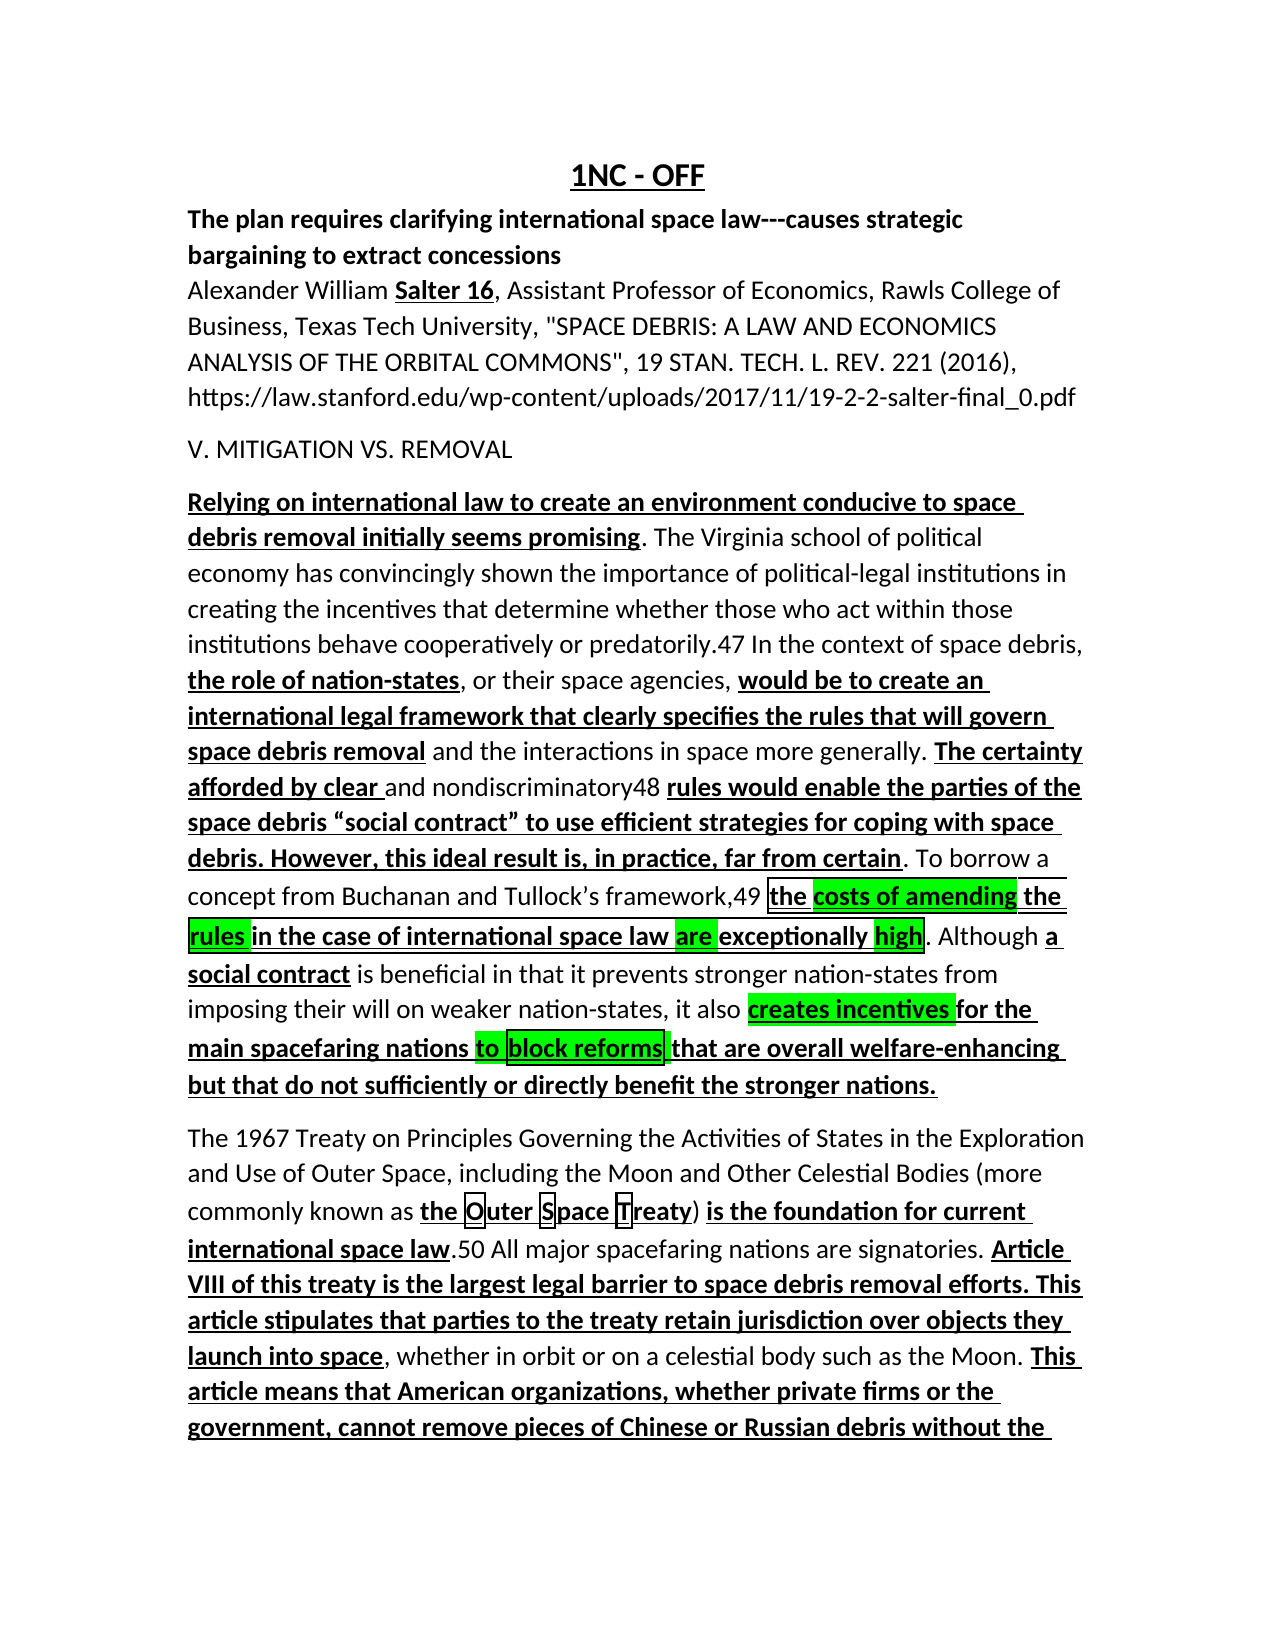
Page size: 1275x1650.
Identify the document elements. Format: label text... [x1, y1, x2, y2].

text Alexander William Salter 16, Assistant Professor of Economics, Rawls College of Business, Texas Tech University, "SPACE DEBRIS: A LAW AND ECONOMICS ANALYSIS OF THE ORBITAL COMMONS", 19 STAN. TECH. L. REV. 221 (2016), https://law.stanford.edu/wp-content/uploads/2017/11/19-2-2-salter-final_0.pdf [187, 273, 1087, 413]
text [187, 1121, 1087, 1443]
text Relying on international law to create an environment conducive to space debris removal initially seems promising. The Virginia school of political economy has convincingly shown the importance of political-legal institutions in creating the incentives that determine whether those who act within those institutions behave cooperatively or predatorily.47 In the context of space debris, the role of nation-states, or their space agencies, would be to create an international legal framework that clearly specifies the rules that will govern space debris removal and the interactions in space more generally. The certainty afforded by clear and nondiscriminatory48 rules would enable the parties of the space debris “social contract” to use efficient strategies for coping with space debris. However, this ideal result is, in practice, far from certain. To borrow a concept from Buchanan and Tullock’s framework,49 the costs of amending the rules in the case of international space law are exceptionally high. Although a social contract is beneficial in that it prevents stronger nation-states from imposing their will on weaker nation-states, it also creates incentives for the main spacefaring nations to block reforms that are overall welfare-enhancing but that do not sufficiently or directly benefit the stronger nations. [187, 485, 1087, 1101]
subtitle 1NC - OFF [187, 154, 1087, 195]
text V. MITIGATION VS. REMOVAL [187, 433, 1087, 466]
subtitle The plan requires clarifying international space law---causes strategic bargaining to extract concessions [187, 202, 1087, 271]
